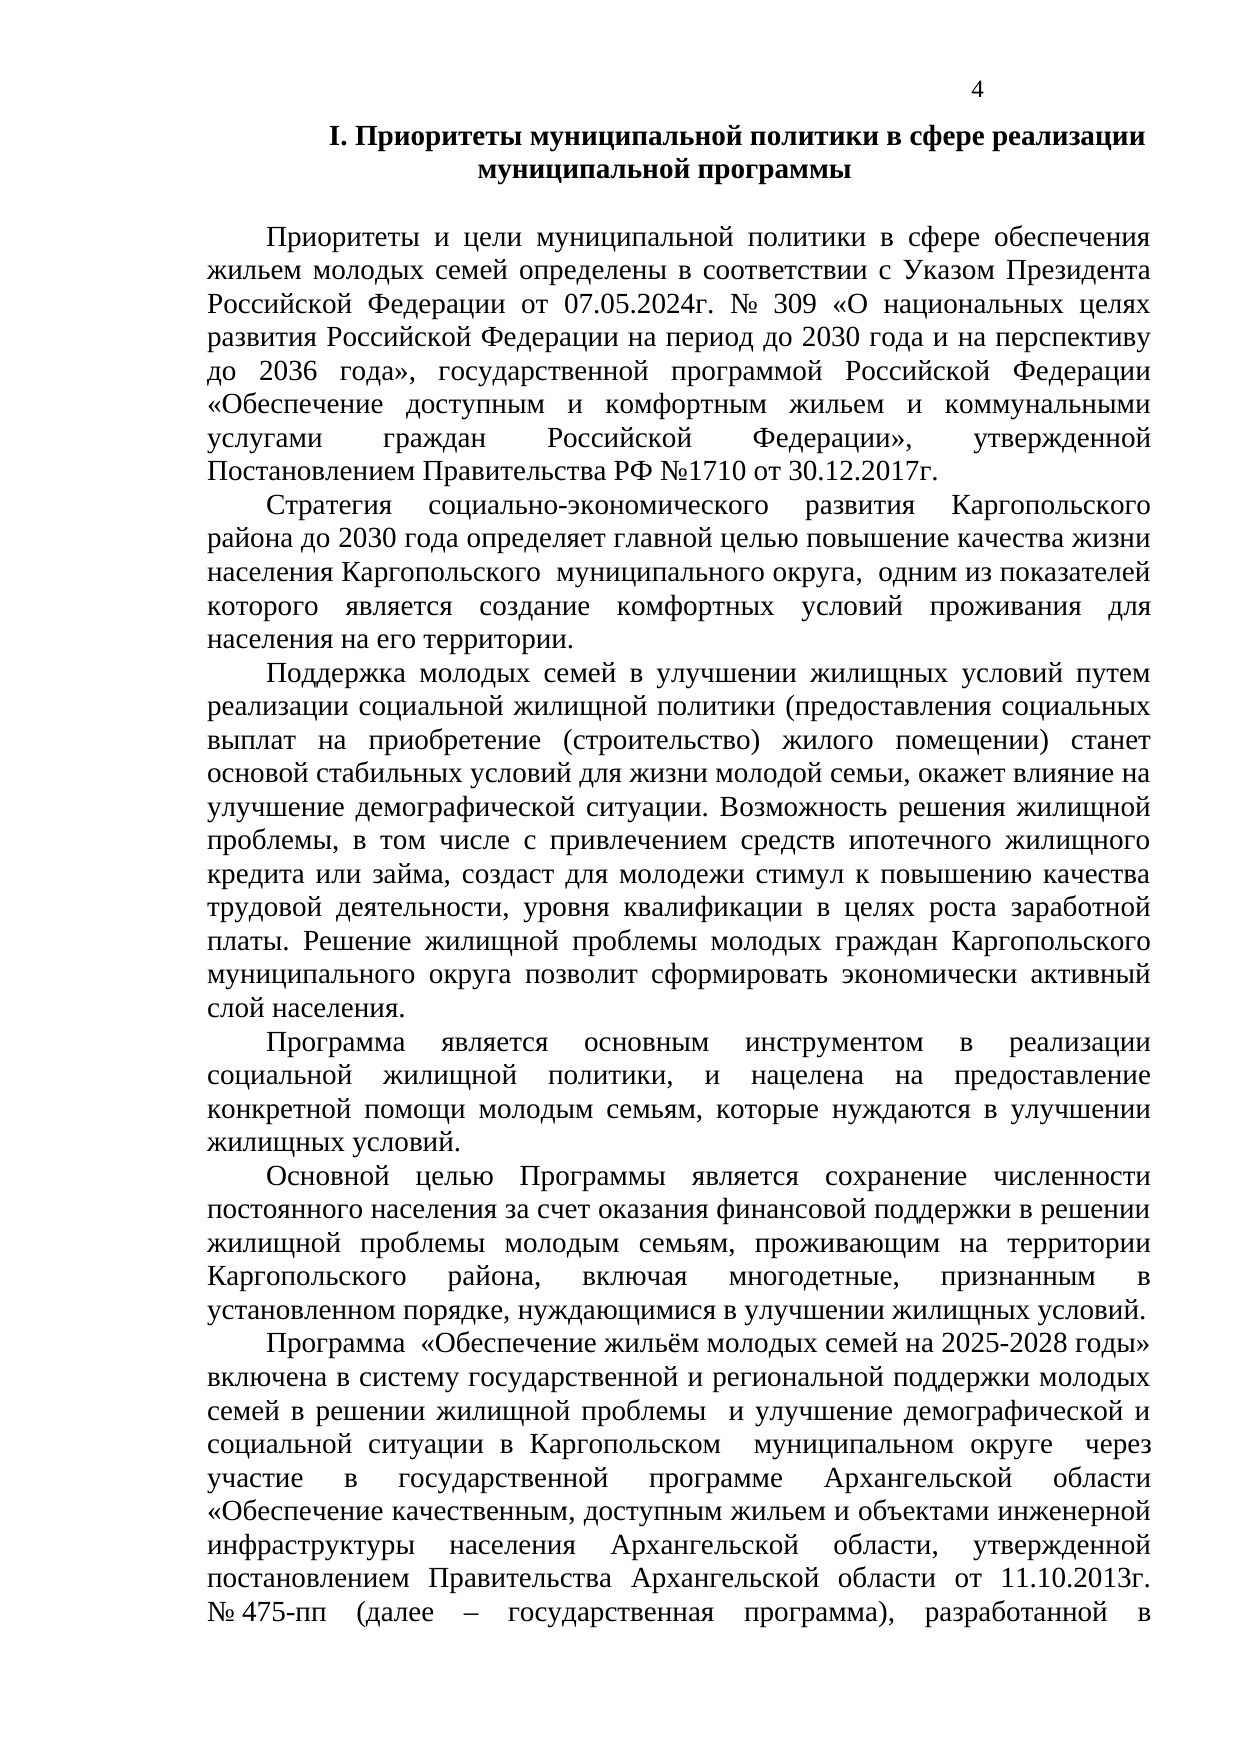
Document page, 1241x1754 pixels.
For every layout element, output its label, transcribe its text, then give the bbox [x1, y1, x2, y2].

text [207, 1326, 1152, 1627]
text Стратегия социально-экономического развития Каргопольского района до 2030 года определяет главной целью повышение качества жизни населения Каргопольского муниципального округа, одним из показателей которого является создание комфортных условий проживания для населения на его территории. [207, 487, 1152, 655]
text I. Приоритеты муниципальной политики в сфере реализации муниципальной программы [177, 118, 1152, 185]
text Основной целью Программы является сохранение численности постоянного населения за счет оказания финансовой поддержки в решении жилищной проблемы молодым семьям, проживающим на территории Каргопольского района, включая многодетные, признанным в установленном порядке, нуждающимися в улучшении жилищных условий. [207, 1158, 1152, 1326]
text Программа является основным инструментом в реализации социальной жилищной политики, и нацелена на предоставление конкретной помощи молодым семьям, которые нуждаются в улучшении жилищных условий. [207, 1024, 1152, 1158]
text Приоритеты и цели муниципальной политики в сфере обеспечения жильем молодых семей определены в соответствии с Указом Президента Российской Федерации от 07.05.2024г. № 309 «О национальных целях развития Российской Федерации на период до 2030 года и на перспективу до 2036 года», государственной программой Российской Федерации «Обеспечение доступным и комфортным жильем и коммунальными услугами граждан Российской Федерации», утвержденной Постановлением Правительства РФ №1710 от 30.12.2017г. [207, 219, 1152, 487]
text Поддержка молодых семей в улучшении жилищных условий путем реализации социальной жилищной политики (предоставления социальных выплат на приобретение (строительство) жилого помещении) станет основой стабильных условий для жизни молодой семьи, окажет влияние на улучшение демографической ситуации. Возможность решения жилищной проблемы, в том числе с привлечением средств ипотечного жилищного кредита или займа, создаст для молодежи стимул к повышению качества трудовой деятельности, уровня квалификации в целях роста заработной платы. Решение жилищной проблемы молодых граждан Каргопольского муниципального округа позволит сформировать экономически активный слой населения. [207, 655, 1152, 1024]
